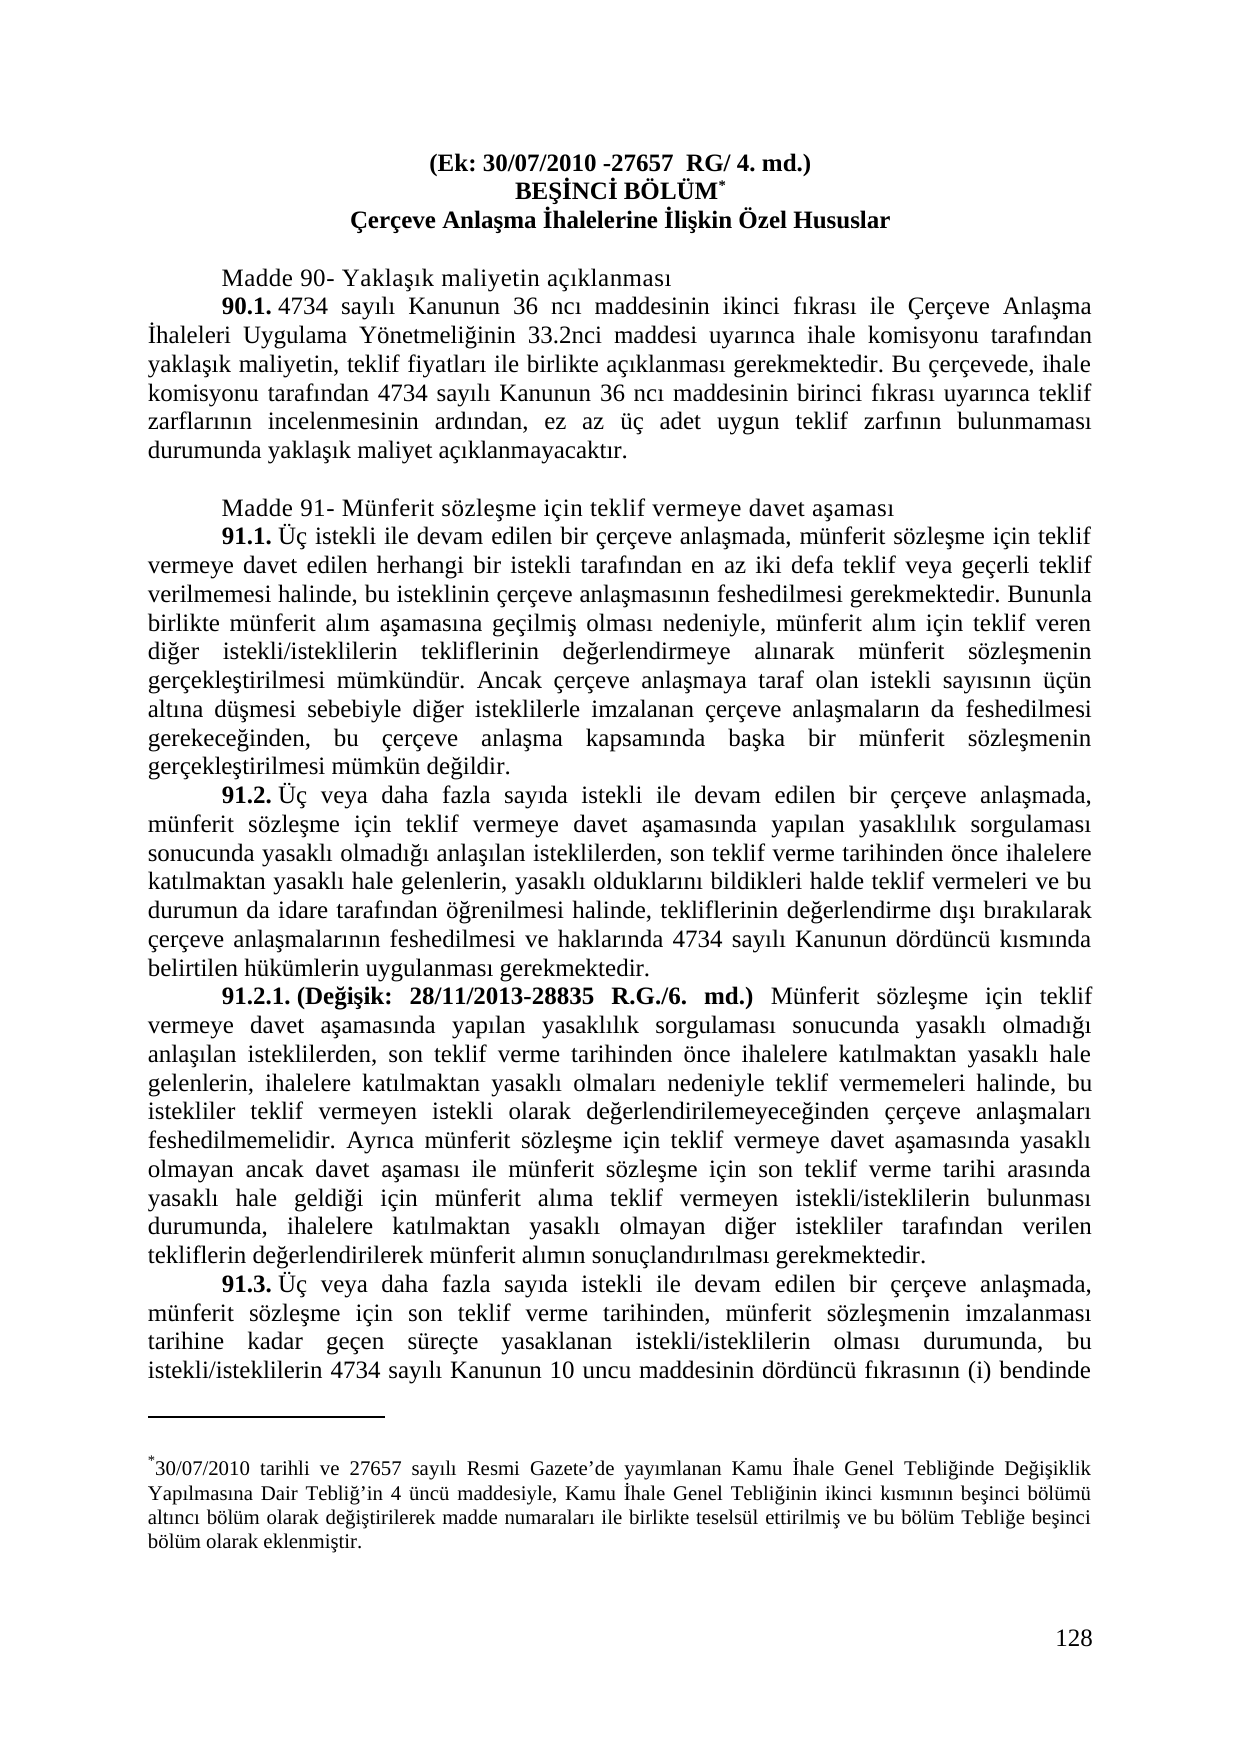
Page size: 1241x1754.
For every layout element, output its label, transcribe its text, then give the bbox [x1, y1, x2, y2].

subtitle (Ek: 30/07/2010 -27657 RG/ 4. md.) [148, 148, 1092, 176]
text 91.2.1. (Değişik: 28/11/2013-28835 R.G./6. md.) Münferit sözleşme için teklif vermeye davet aşamasında yapılan yasaklılık sorgulaması sonucunda yasaklı olmadığı anlaşılan isteklilerden, son teklif verme tarihinden önce ihalelere katılmaktan yasaklı hale gelenlerin, ihalelere katılmaktan yasaklı olmaları nedeniyle teklif vermemeleri halinde, bu istekliler teklif vermeyen istekli olarak değerlendirilemeyeceğinden çerçeve anlaşmaları feshedilmemelidir. Ayrıca münferit sözleşme için teklif vermeye davet aşamasında yasaklı olmayan ancak davet aşaması ile münferit sözleşme için son teklif verme tarihi arasında yasaklı hale geldiği için münferit alıma teklif vermeyen istekli/isteklilerin bulunması durumunda, ihalelere katılmaktan yasaklı olmayan diğer istekliler tarafından verilen tekliflerin değerlendirilerek münferit alımın sonuçlandırılması gerekmektedir. [148, 981, 1092, 1269]
subtitle BEŞİNCİ BÖLÜM [148, 176, 1092, 205]
text 90.1. 4734 sayılı Kanunun 36 ncı maddesinin ikinci fıkrası ile Çerçeve Anlaşma İhaleleri Uygulama Yönetmeliğinin 33.2nci maddesi uyarınca ihale komisyonu tarafından yaklaşık maliyetin, teklif fiyatları ile birlikte açıklanması gerekmektedir. Bu çerçevede, ihale komisyonu tarafından 4734 sayılı Kanunun 36 ncı maddesinin birinci fıkrası uyarınca teklif zarflarının incelenmesinin ardından, ez az üç adet uygun teklif zarfının bulunmaması durumunda yaklaşık maliyet açıklanmayacaktır. [148, 291, 1092, 464]
subtitle Madde 90- Yaklaşık maliyetin açıklanması [148, 263, 1092, 291]
text 91.2. Üç veya daha fazla sayıda istekli ile devam edilen bir çerçeve anlaşmada, münferit sözleşme için teklif vermeye davet aşamasında yapılan yasaklılık sorgulaması sonucunda yasaklı olmadığı anlaşılan isteklilerden, son teklif verme tarihinden önce ihalelere katılmaktan yasaklı hale gelenlerin, yasaklı olduklarını bildikleri halde teklif vermeleri ve bu durumun da idare tarafından öğrenilmesi halinde, tekliflerinin değerlendirme dışı bırakılarak çerçeve anlaşmalarının feshedilmesi ve haklarında 4734 sayılı Kanunun dördüncü kısmında belirtilen hükümlerin uygulanması gerekmektedir. [148, 780, 1092, 981]
text 91.1. Üç istekli ile devam edilen bir çerçeve anlaşmada, münferit sözleşme için teklif vermeye davet edilen herhangi bir istekli tarafından en az iki defa teklif veya geçerli teklif verilmemesi halinde, bu isteklinin çerçeve anlaşmasının feshedilmesi gerekmektedir. Bununla birlikte münferit alım aşamasına geçilmiş olması nedeniyle, münferit alım için teklif veren diğer istekli/isteklilerin tekliflerinin değerlendirmeye alınarak münferit sözleşmenin gerçekleştirilmesi mümkündür. Ancak çerçeve anlaşmaya taraf olan istekli sayısının üçün altına düşmesi sebebiyle diğer isteklilerle imzalanan çerçeve anlaşmaların da feshedilmesi gerekeceğinden, bu çerçeve anlaşma kapsamında başka bir münferit sözleşmenin gerçekleştirilmesi mümkün değildir. [148, 521, 1092, 780]
subtitle Madde 91- Münferit sözleşme için teklif vermeye davet aşaması [148, 493, 1092, 521]
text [148, 1269, 1092, 1384]
subtitle Çerçeve Anlaşma İhalelerine İlişkin Özel Hususlar [148, 205, 1092, 234]
